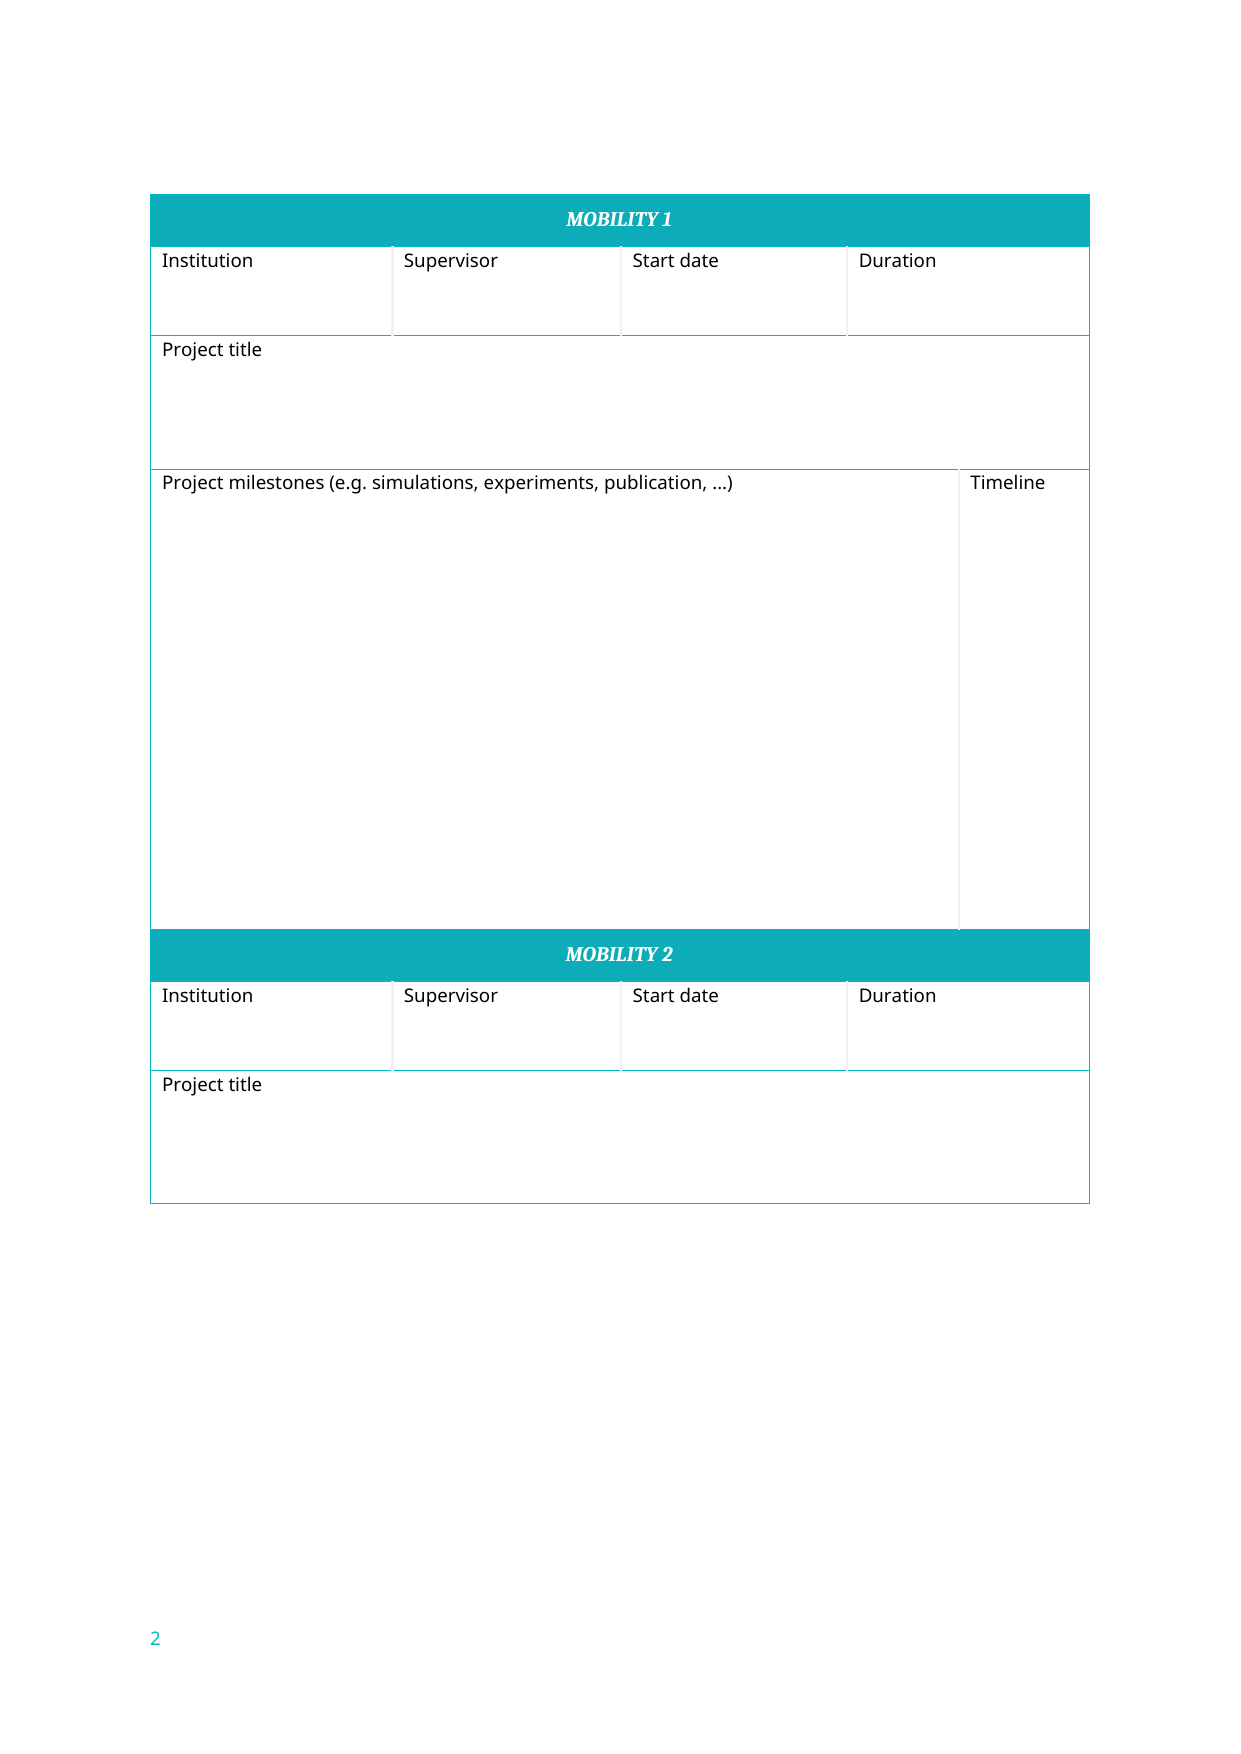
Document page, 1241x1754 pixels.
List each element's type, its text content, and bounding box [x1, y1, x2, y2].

table_cell MOBILITY 2 [151, 930, 1089, 981]
table_cell Duration [848, 247, 1089, 335]
table_cell Start date [622, 247, 846, 335]
table_cell Supervisor [394, 247, 620, 335]
table_cell Supervisor [394, 982, 620, 1070]
table_cell Start date [622, 982, 846, 1070]
table_cell Project title [151, 1071, 1089, 1203]
table_header MOBILITY 1 [151, 195, 1089, 246]
table_cell Institution [151, 247, 391, 335]
table_cell Project title [151, 336, 1089, 468]
table_cell Institution [151, 982, 391, 1070]
table_cell Duration [848, 982, 1089, 1070]
table_cell Timeline [960, 470, 1089, 929]
table_cell Project milestones (e.g. simulations, experiments, publication, …) [151, 470, 958, 929]
